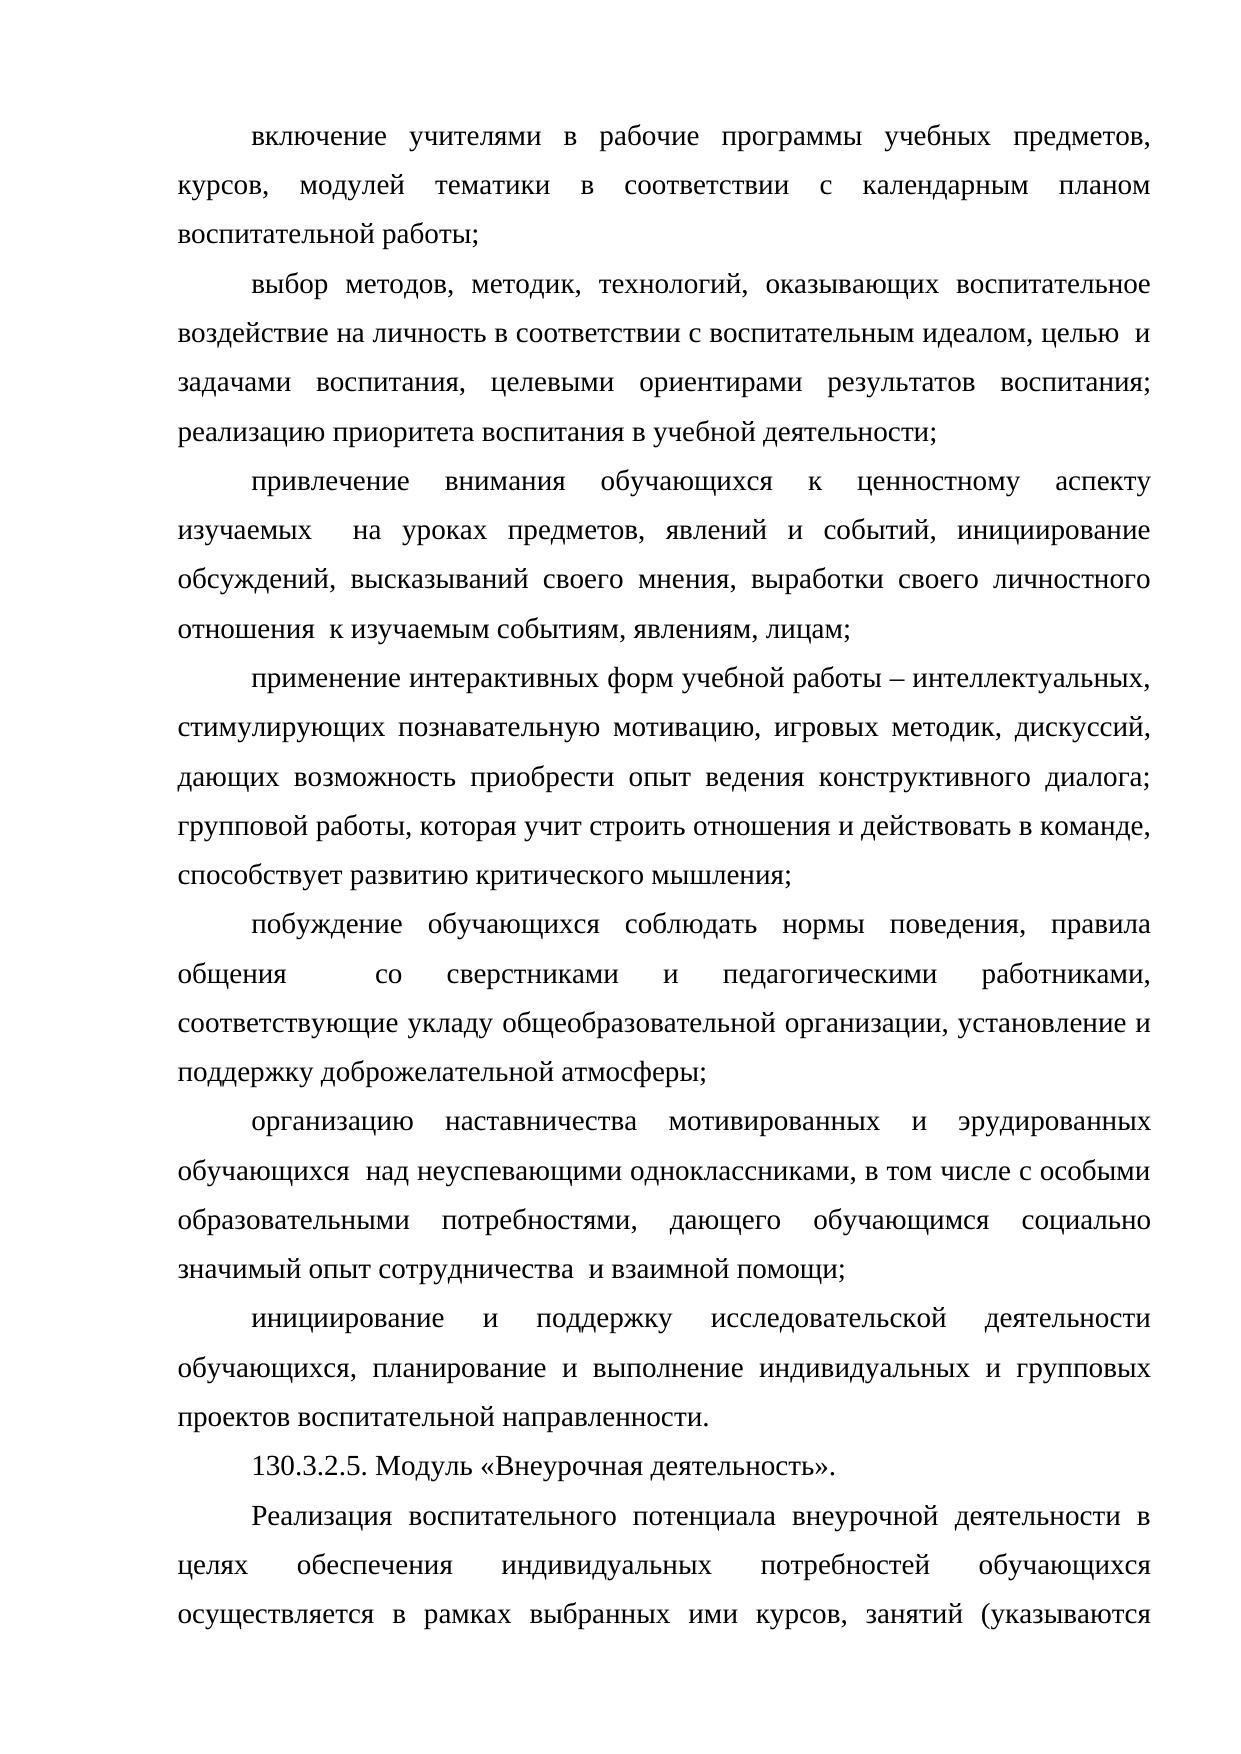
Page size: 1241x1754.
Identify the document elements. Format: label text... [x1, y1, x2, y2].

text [177, 1498, 1152, 1630]
text применение интерактивных форм учебной работы – интеллектуальных, стимулирующих познавательную мотивацию, игровых методик, дискуссий, дающих возможность приобрести опыт ведения конструктивного диалога; групповой работы, которая учит строить отношения и действовать в команде, способствует развитию критического мышления; [177, 660, 1152, 891]
text выбор методов, методик, технологий, оказывающих воспитательное воздействие на личность в соответствии с воспитательным идеалом, целью и задачами воспитания, целевыми ориентирами результатов воспитания; реализацию приоритета воспитания в учебной деятельности; [177, 266, 1152, 447]
text организацию наставничества мотивированных и эрудированных обучающихся над неуспевающими одноклассниками, в том числе с особыми образовательными потребностями, дающего обучающимся социально значимый опыт сотрудничества и взаимной помощи; [177, 1103, 1152, 1285]
text включение учителями в рабочие программы учебных предметов, курсов, модулей тематики в соответствии с календарным планом воспитательной работы; [177, 118, 1152, 250]
text инициирование и поддержку исследовательской деятельности обучающихся, планирование и выполнение индивидуальных и групповых проектов воспитательной направленности. [177, 1301, 1152, 1433]
text побуждение обучающихся соблюдать нормы поведения, правила общения со сверстниками и педагогическими работниками, соответствующие укладу общеобразовательной организации, установление и поддержку доброжелательной атмосферы; [177, 906, 1152, 1088]
text 130.3.2.5. Модуль «Внеурочная деятельность». [177, 1448, 1152, 1482]
text привлечение внимания обучающихся к ценностному аспекту изучаемых на уроках предметов, явлений и событий, инициирование обсуждений, высказываний своего мнения, выработки своего личностного отношения к изучаемым событиям, явлениям, лицам; [177, 463, 1152, 644]
